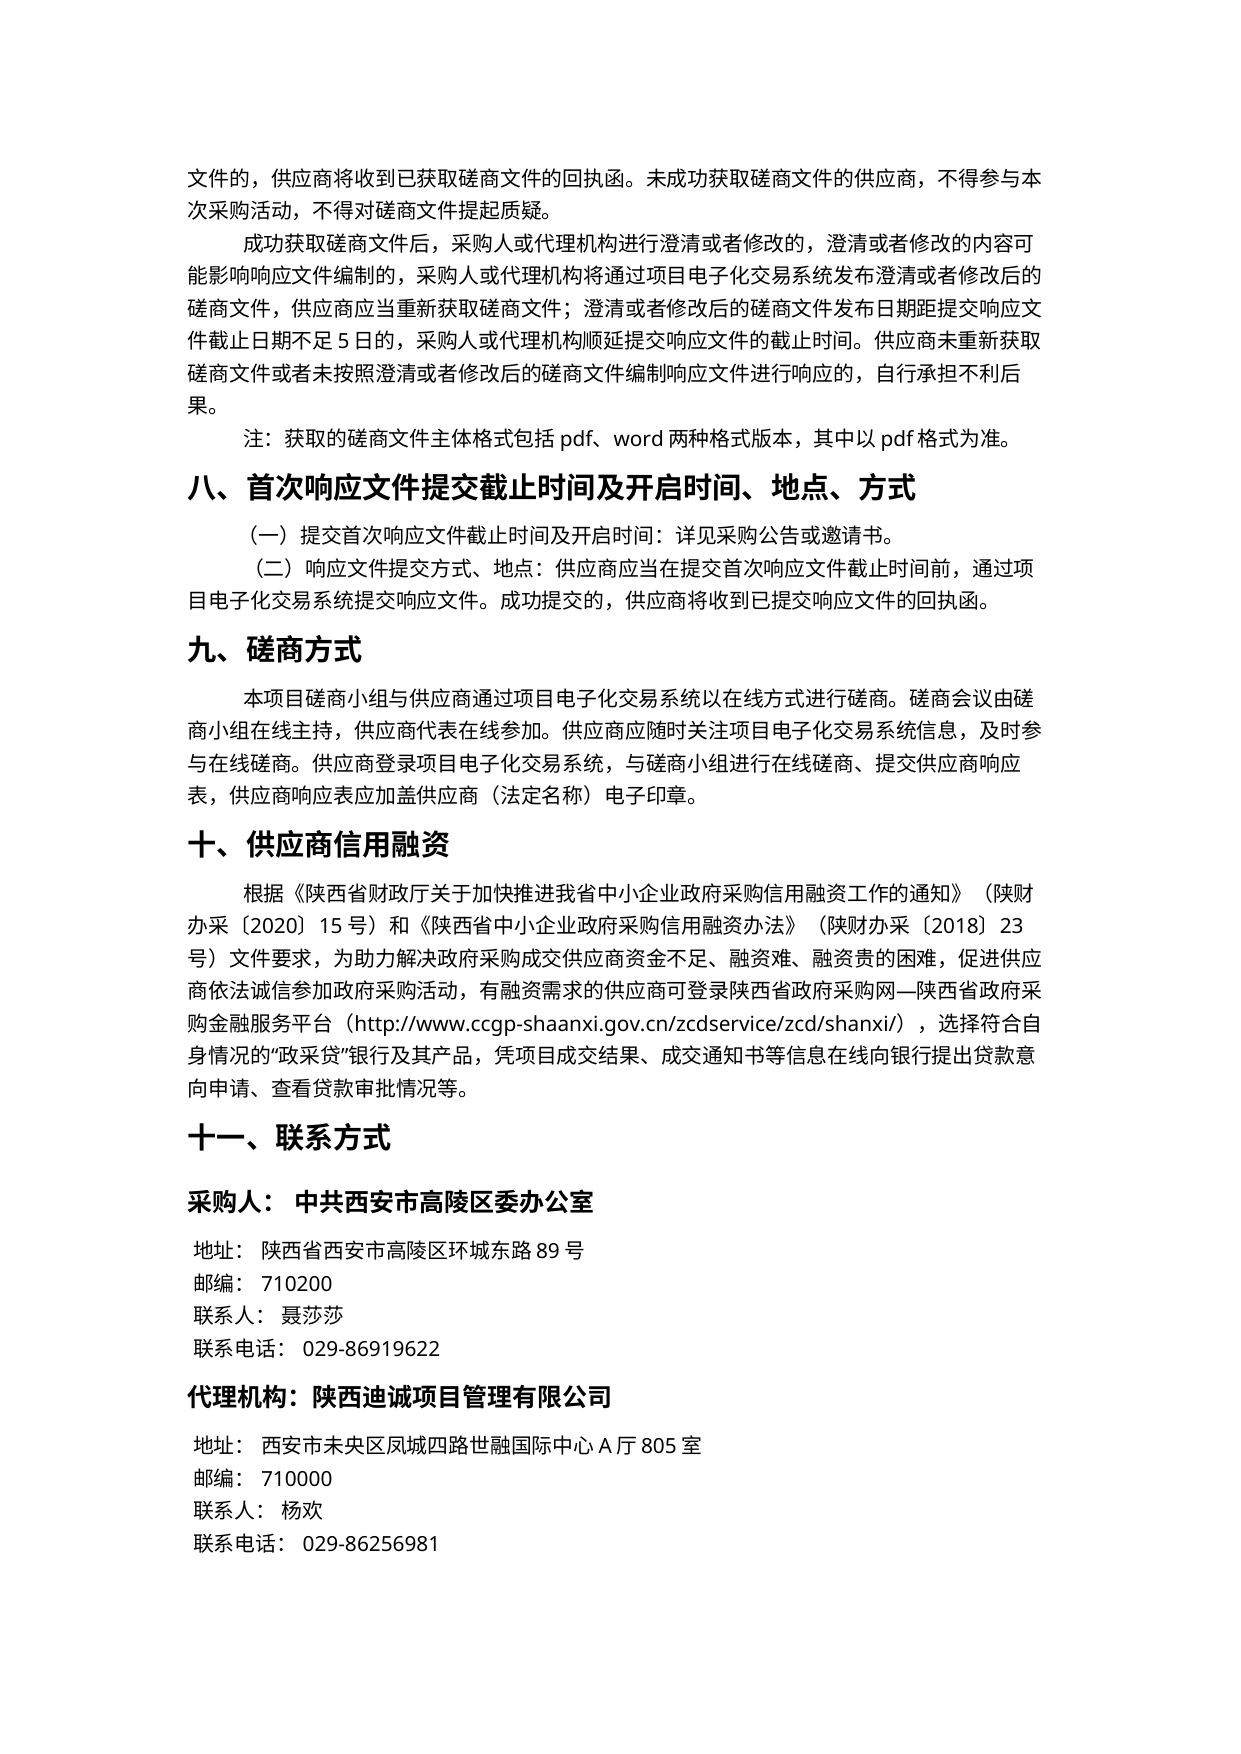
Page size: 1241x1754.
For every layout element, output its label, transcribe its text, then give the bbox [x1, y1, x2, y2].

text 联系人： 聂莎莎 [187, 1299, 1053, 1332]
text （一）提交首次响应文件截止时间及开启时间：详见采购公告或邀请书。 [187, 519, 1053, 552]
text 成功获取磋商文件后，采购人或代理机构进行澄清或者修改的，澄清或者修改的内容可能影响响应文件编制的，采购人或代理机构将通过项目电子化交易系统发布澄清或者修改后的磋商文件，供应商应当重新获取磋商文件；澄清或者修改后的磋商文件发布日期距提交响应文件截止日期不足5日的，采购人或代理机构顺延提交响应文件的截止时间。供应商未重新获取磋商文件或者未按照澄清或者修改后的磋商文件编制响应文件进行响应的，自行承担不利后果。 [187, 227, 1053, 422]
text 代理机构：陕西迪诚项目管理有限公司 [187, 1364, 1053, 1429]
text 八、首次响应文件提交截止时间及开启时间、地点、方式 [187, 454, 1053, 519]
text 地址： 西安市未央区凤城四路世融国际中心A厅805室 [187, 1429, 1053, 1462]
text 联系电话： 029-86919622 [187, 1332, 1053, 1364]
text 联系电话： 029-86256981 [187, 1527, 1053, 1559]
text 十、供应商信用融资 [187, 812, 1053, 877]
text 地址： 陕西省西安市高陵区环城东路89号 [187, 1234, 1053, 1267]
text 注：获取的磋商文件主体格式包括pdf、word两种格式版本，其中以pdf格式为准。 [187, 422, 1053, 454]
text 本项目磋商小组与供应商通过项目电子化交易系统以在线方式进行磋商。磋商会议由磋商小组在线主持，供应商代表在线参加。供应商应随时关注项目电子化交易系统信息，及时参与在线磋商。供应商登录项目电子化交易系统，与磋商小组进行在线磋商、提交供应商响应表，供应商响应表应加盖供应商（法定名称）电子印章。 [187, 682, 1053, 812]
text 采购人： 中共西安市高陵区委办公室 [187, 1169, 1053, 1234]
text （二）响应文件提交方式、地点：供应商应当在提交首次响应文件截止时间前，通过项目电子化交易系统提交响应文件。成功提交的，供应商将收到已提交响应文件的回执函。 [187, 552, 1053, 617]
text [187, 162, 1053, 227]
text 根据《陕西省财政厅关于加快推进我省中小企业政府采购信用融资工作的通知》（陕财办采〔2020〕15 号）和《陕西省中小企业政府采购信用融资办法》（陕财办采〔2018〕23 号）文件要求，为助力解决政府采购成交供应商资金不足、融资难、融资贵的困难，促进供应商依法诚信参加政府采购活动，有融资需求的供应商可登录陕西省政府采购网—陕西省政府采购金融服务平台（http://www.ccgp-shaanxi.gov.cn/zcdservice/zcd/shanxi/），选择符合自身情况的“政采贷”银行及其产品，凭项目成交结果、成交通知书等信息在线向银行提出贷款意向申请、查看贷款审批情况等。 [187, 877, 1053, 1104]
text 联系人： 杨欢 [187, 1494, 1053, 1527]
text 邮编： 710000 [187, 1462, 1053, 1494]
text 九、磋商方式 [187, 617, 1053, 682]
text 邮编： 710200 [187, 1267, 1053, 1299]
text 十一、联系方式 [187, 1104, 1053, 1169]
